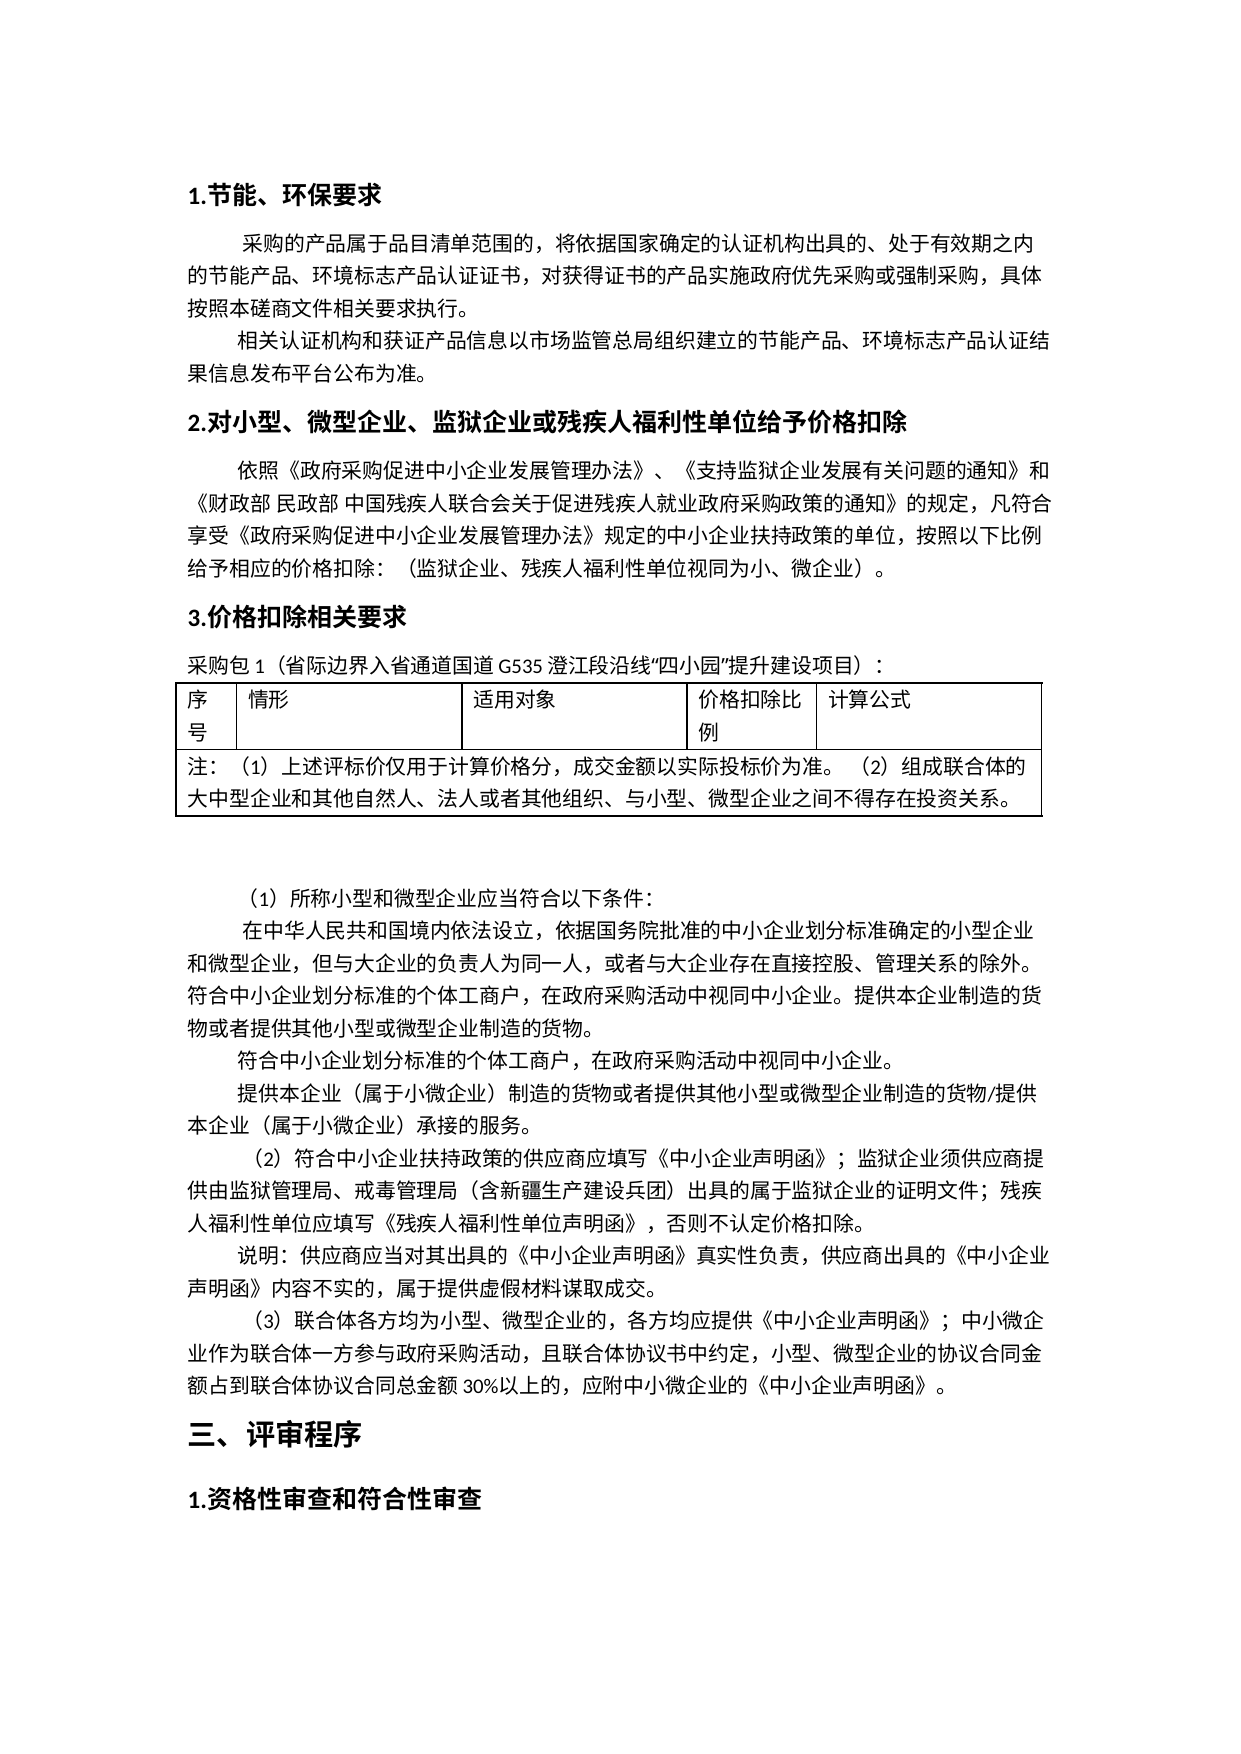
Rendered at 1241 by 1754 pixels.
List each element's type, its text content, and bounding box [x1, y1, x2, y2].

text 在中华人民共和国境内依法设立，依据国务院批准的中小企业划分标准确定的小型企业和微型企业，但与大企业的负责人为同一人，或者与大企业存在直接控股、管理关系的除外。符合中小企业划分标准的个体工商户，在政府采购活动中视同中小企业。提供本企业制造的货物或者提供其他小型或微型企业制造的货物。 [187, 914, 1053, 1044]
text 三、评审程序 [187, 1402, 1053, 1467]
text 1.节能、环保要求 [187, 162, 1053, 227]
text 1.资格性审查和符合性审查 [187, 1467, 1053, 1532]
table_header 价格扣除比例 [688, 684, 816, 748]
table_header 适用对象 [463, 684, 686, 748]
text （1）所称小型和微型企业应当符合以下条件： [187, 882, 1053, 914]
text 采购包1（省际边界入省通道国道G535澄江段沿线“四小园”提升建设项目）： [187, 649, 1053, 682]
table_header 计算公式 [817, 684, 1041, 748]
table_cell 注：（1）上述评标价仅用于计算价格分，成交金额以实际投标价为准。 （2）组成联合体的大中型企业和其他自然人、法人或者其他组织、与小型、微型企业之间不得存在投资关系。 [177, 750, 1041, 815]
text 采购的产品属于品目清单范围的，将依据国家确定的认证机构出具的、处于有效期之内的节能产品、环境标志产品认证证书，对获得证书的产品实施政府优先采购或强制采购，具体按照本磋商文件相关要求执行。 [187, 227, 1053, 324]
table_header 序号 [177, 684, 236, 748]
text （2）符合中小企业扶持政策的供应商应填写《中小企业声明函》；监狱企业须供应商提供由监狱管理局、戒毒管理局（含新疆生产建设兵团）出具的属于监狱企业的证明文件；残疾人福利性单位应填写《残疾人福利性单位声明函》，否则不认定价格扣除。 [187, 1142, 1053, 1239]
text 依照《政府采购促进中小企业发展管理办法》、《支持监狱企业发展有关问题的通知》和《财政部 民政部 中国残疾人联合会关于促进残疾人就业政府采购政策的通知》的规定，凡符合享受《政府采购促进中小企业发展管理办法》规定的中小企业扶持政策的单位，按照以下比例给予相应的价格扣除：（监狱企业、残疾人福利性单位视同为小、微企业）。 [187, 454, 1053, 584]
text 相关认证机构和获证产品信息以市场监管总局组织建立的节能产品、环境标志产品认证结果信息发布平台公布为准。 [187, 324, 1053, 389]
text 2.对小型、微型企业、监狱企业或残疾人福利性单位给予价格扣除 [187, 389, 1053, 454]
text （3）联合体各方均为小型、微型企业的，各方均应提供《中小企业声明函》；中小微企业作为联合体一方参与政府采购活动，且联合体协议书中约定，小型、微型企业的协议合同金额占到联合体协议合同总金额30%以上的，应附中小微企业的《中小企业声明函》。 [187, 1304, 1053, 1402]
table_header 情形 [237, 684, 461, 748]
text 3.价格扣除相关要求 [187, 584, 1053, 649]
text 说明：供应商应当对其出具的《中小企业声明函》真实性负责，供应商出具的《中小企业声明函》内容不实的，属于提供虚假材料谋取成交。 [187, 1239, 1053, 1304]
text 符合中小企业划分标准的个体工商户，在政府采购活动中视同中小企业。 [187, 1044, 1053, 1077]
text 提供本企业（属于小微企业）制造的货物或者提供其他小型或微型企业制造的货物/提供本企业（属于小微企业）承接的服务。 [187, 1077, 1053, 1142]
